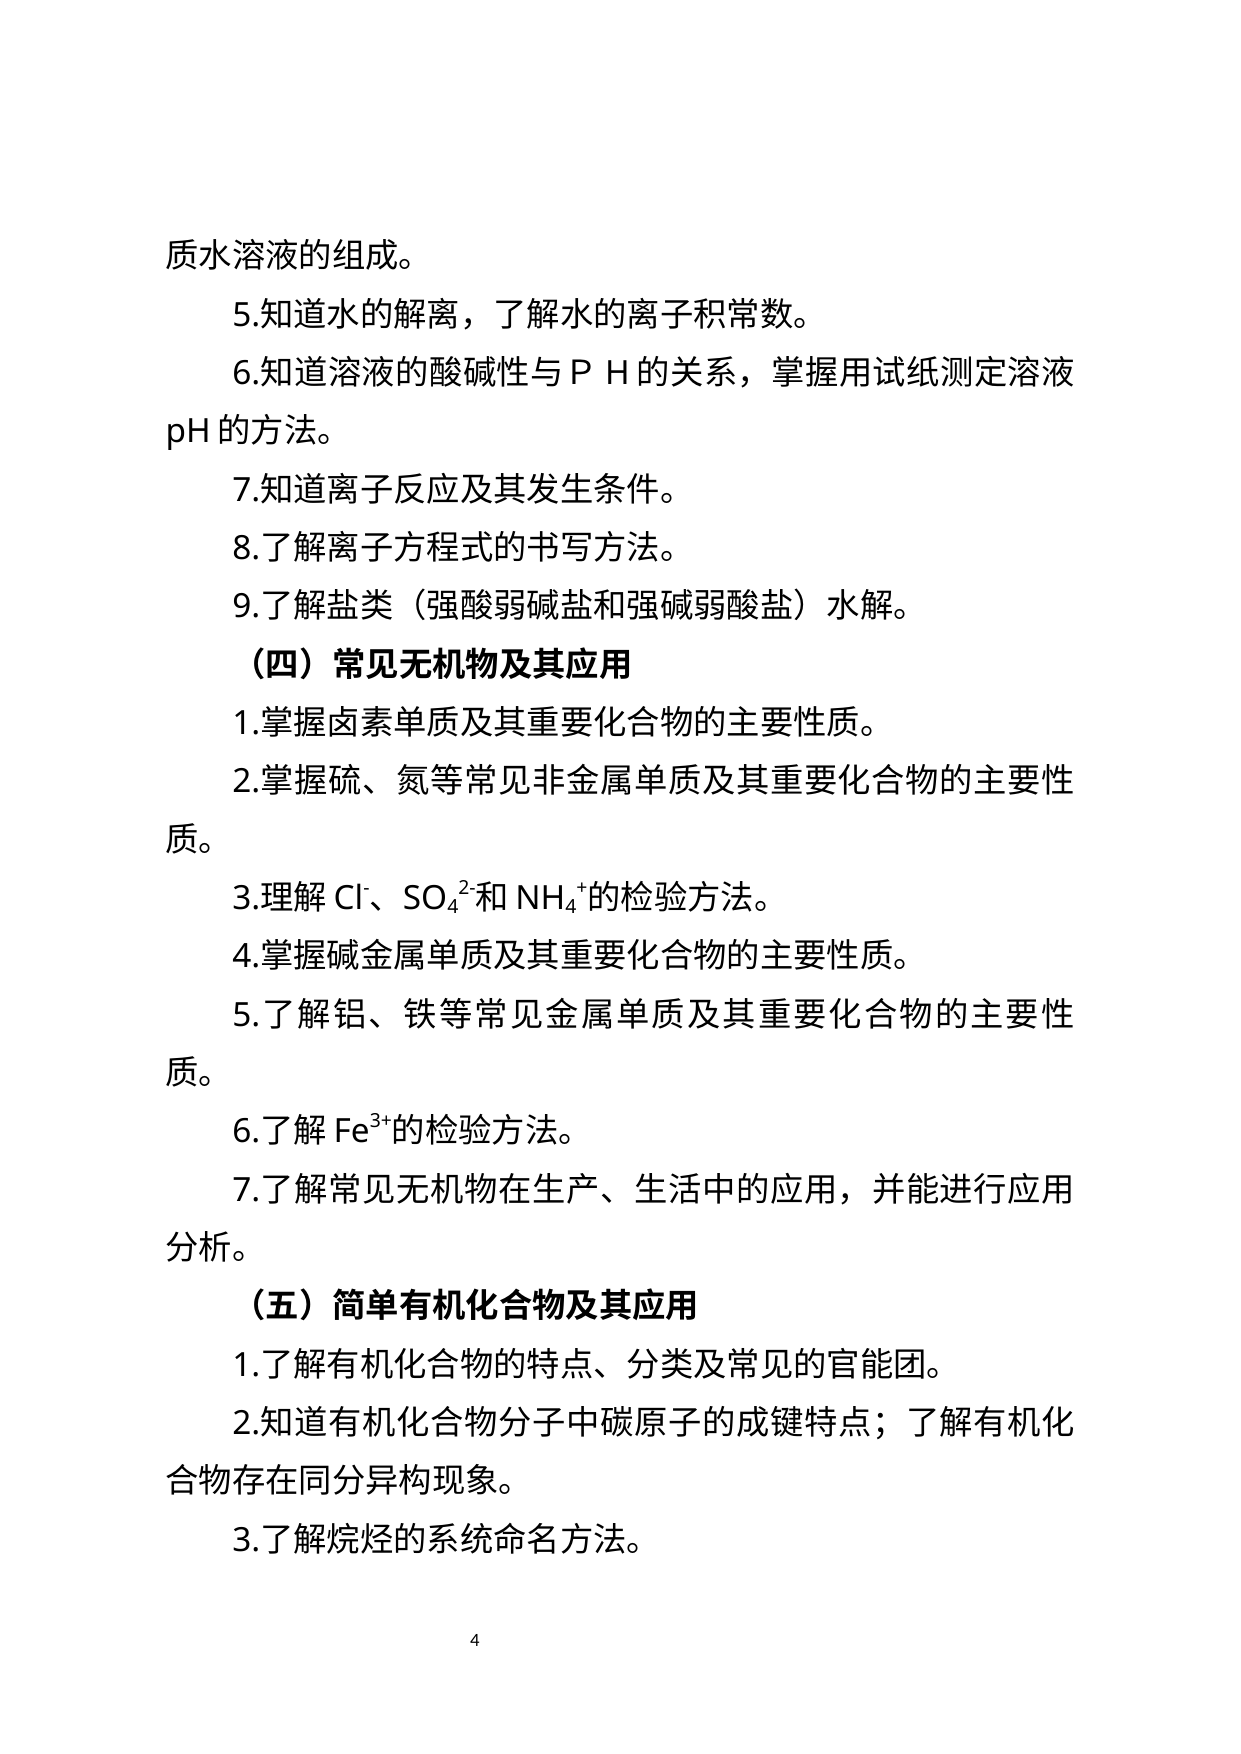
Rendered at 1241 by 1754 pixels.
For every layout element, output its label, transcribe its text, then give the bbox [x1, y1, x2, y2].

text 3.理解Cl-、SO42-和NH4+的检验方法。 [165, 863, 1075, 921]
text 2.知道有机化合物分子中碳原子的成键特点；了解有机化合物存在同分异构现象。 [165, 1388, 1075, 1504]
text 7.了解常见无机物在生产、生活中的应用，并能进行应用分析。 [165, 1154, 1075, 1271]
text 8.了解离子方程式的书写方法。 [165, 513, 1075, 571]
text （四）常见无机物及其应用 [165, 629, 1075, 688]
text 1.掌握卤素单质及其重要化合物的主要性质。 [165, 688, 1075, 746]
text 5.知道水的解离，了解水的离子积常数。 [165, 279, 1075, 338]
text 9.了解盐类（强酸弱碱盐和强碱弱酸盐）水解。 [165, 571, 1075, 629]
text 6.了解Fe3+的检验方法。 [165, 1096, 1075, 1154]
text 7.知道离子反应及其发生条件。 [165, 454, 1075, 513]
text 3.了解烷烃的系统命名方法。 [165, 1504, 1075, 1563]
text 2.掌握硫、氮等常见非金属单质及其重要化合物的主要性质。 [165, 746, 1075, 863]
text 6.知道溶液的酸碱性与ＰH的关系，掌握用试纸测定溶液pH的方法。 [165, 338, 1075, 454]
text 4.掌握碱金属单质及其重要化合物的主要性质。 [165, 921, 1075, 979]
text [165, 221, 1075, 279]
text （五）简单有机化合物及其应用 [165, 1271, 1075, 1329]
text 5.了解铝、铁等常见金属单质及其重要化合物的主要性质。 [165, 979, 1075, 1096]
text 1.了解有机化合物的特点、分类及常见的官能团。 [165, 1329, 1075, 1388]
